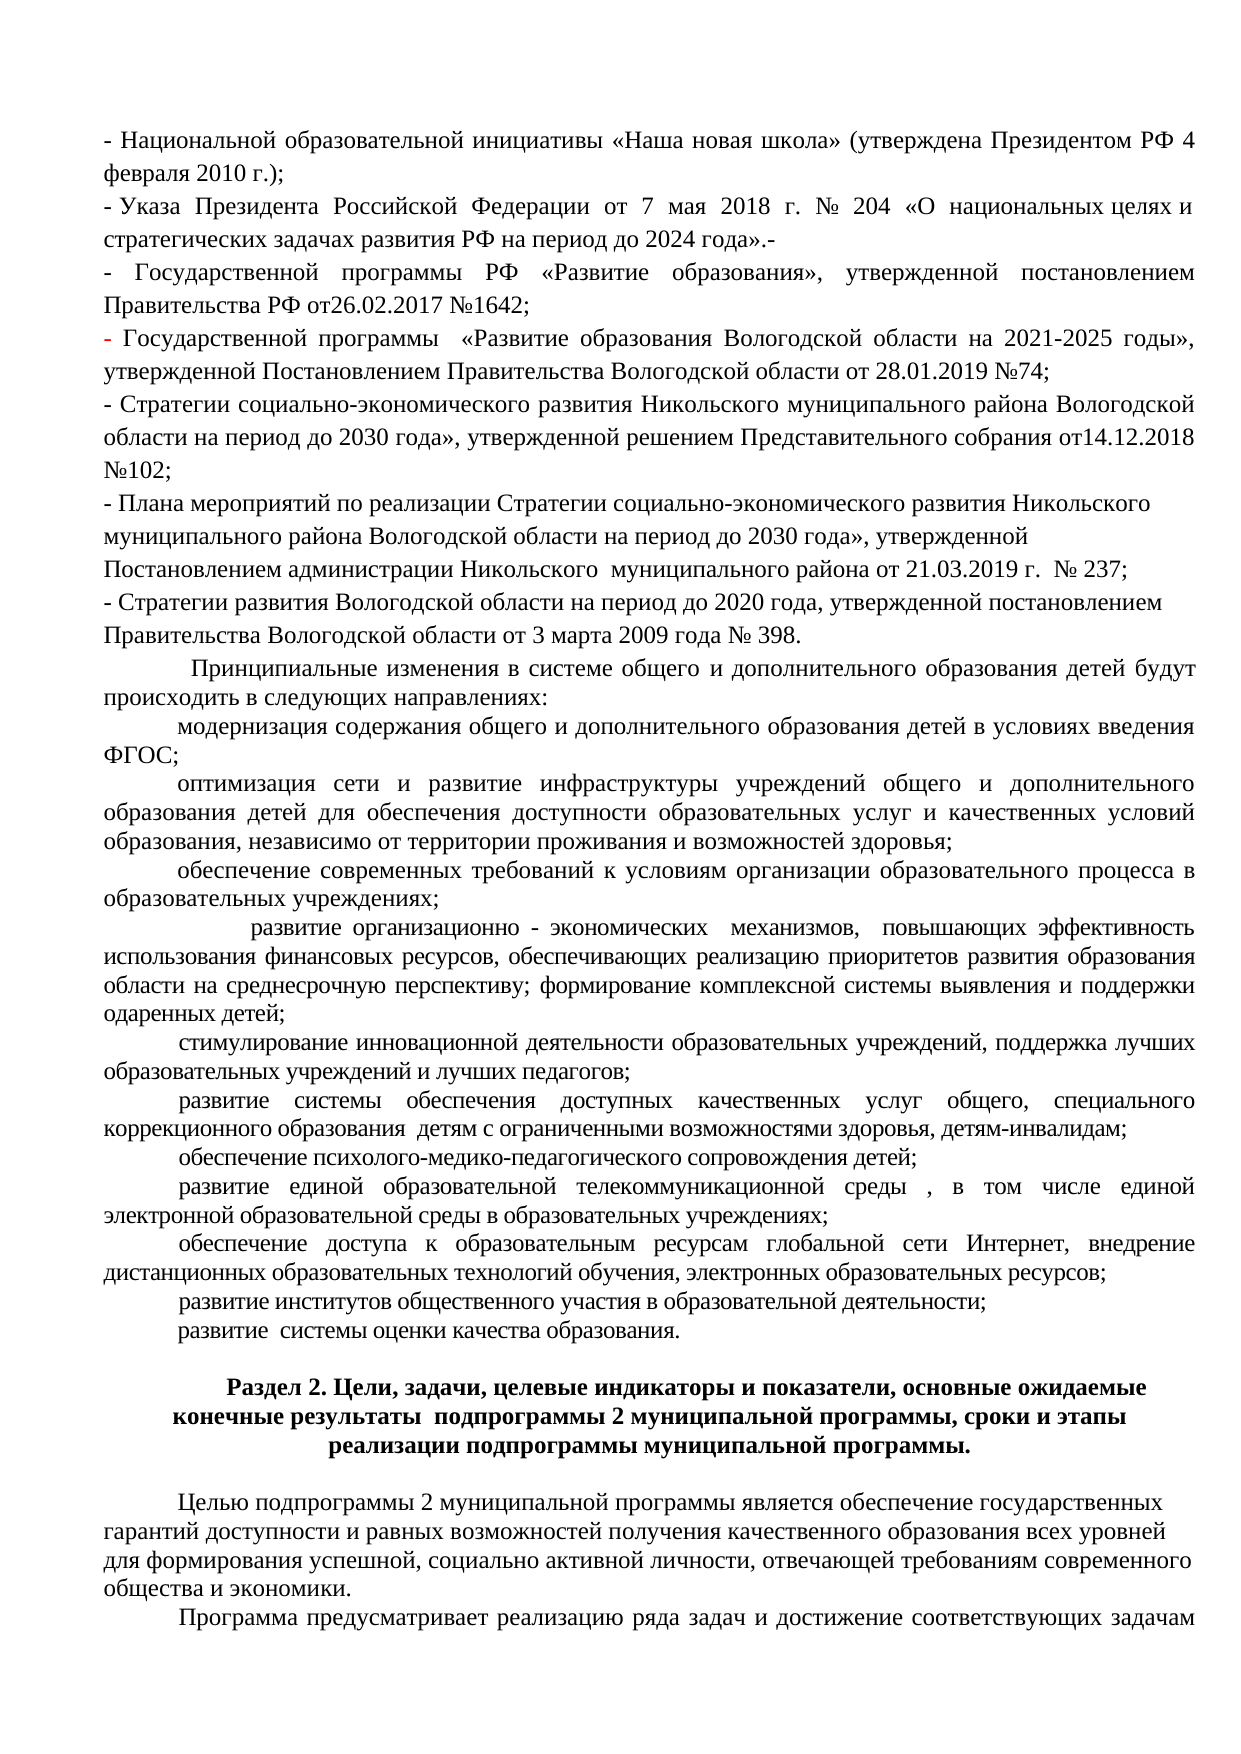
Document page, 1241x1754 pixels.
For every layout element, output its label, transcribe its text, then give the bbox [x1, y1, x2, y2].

text обеспечение доступа к образовательным ресурсам глобальной сети Интернет, внедрение дистанционных образовательных технологий обучения, электронных образовательных ресурсов; [103, 1228, 1196, 1286]
text обеспечение современных требований к условиям организации образовательного процесса в образовательных учреждениях; [103, 855, 1196, 912]
text развитие системы оценки качества образования. [103, 1315, 1196, 1343]
text стимулирование инновационной деятельности образовательных учреждений, поддержка лучших образовательных учреждений и лучших педагогов; [103, 1027, 1196, 1085]
text оптимизация сети и развитие инфраструктуры учреждений общего и дополнительного образования детей для обеспечения доступности образовательных услуг и качественных условий образования, независимо от территории проживания и возможностей здоровья; [103, 768, 1196, 855]
text развитие организационно - экономических механизмов, повышающих эффективность использования финансовых ресурсов, обеспечивающих реализацию приоритетов развития образования области на среднесрочную перспективу; формирование комплексной системы выявления и поддержки одаренных детей; [103, 912, 1196, 1027]
text обеспечение психолого-медико-педагогического сопровождения детей; [103, 1142, 1196, 1171]
text развитие институтов общественного участия в образовательной деятельности; [103, 1286, 1196, 1315]
text развитие единой образовательной телекоммуникационной среды , в том числе единой электронной образовательной среды в образовательных учреждениях; [103, 1171, 1196, 1228]
text модернизация содержания общего и дополнительного образования детей в условиях введения ФГОС; [103, 711, 1196, 768]
text Принципиальные изменения в системе общего и дополнительного образования детей будут происходить в следующих направлениях: [103, 653, 1196, 711]
text Целью подпрограммы 2 муниципальной программы является обеспечение государственных гарантий доступности и равных возможностей получения качественного образования всех уровней для формирования успешной, социально активной личности, отвечающей требованиям современного общества и экономики. [103, 1487, 1196, 1602]
text - Государственной программы «Развитие образования Вологодской области на 2021-2025 годы», утвержденной Постановлением Правительства Вологодской области от 28.01.2019 №74; [103, 323, 1196, 385]
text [103, 1602, 1196, 1631]
text - Государственной программы РФ «Развитие образования», утвержденной постановлением Правительства РФ от26.02.2017 №1642; [103, 257, 1196, 319]
text - Плана мероприятий по реализации Стратегии социально-экономического развития Никольского муниципального района Вологодской области на период до 2030 года», утвержденной Постановлением администрации Никольского муниципального района от 21.03.2019 г. № 237; [103, 488, 1184, 583]
text - Стратегии развития Вологодской области на период до 2020 года, утвержденной постановлением Правительства Вологодской области от 3 марта 2009 года № 398. [103, 587, 1184, 649]
text - Стратегии социально-экономического развития Никольского муниципального района Вологодской области на период до 2030 года», утвержденной решением Представительного собрания от14.12.2018 №102; [103, 389, 1196, 484]
text - Указа Президента Российской Федерации от 7 мая 2018 г. № 204 «О национальных целях и стратегических задачах развития РФ на период до 2024 года».- [103, 191, 1196, 253]
text Раздел 2. Цели, задачи, целевые индикаторы и показатели, основные ожидаемые конечные результаты подпрограммы 2 муниципальной программы, сроки и этапы реализации подпрограммы муниципальной программы. [103, 1372, 1196, 1458]
text развитие системы обеспечения доступных качественных услуг общего, специального коррекционного образования детям с ограниченными возможностями здоровья, детям-инвалидам; [103, 1085, 1196, 1142]
text - Национальной образовательной инициативы «Наша новая школа» (утверждена Президентом РФ 4 февраля 2010 г.); [103, 125, 1196, 187]
